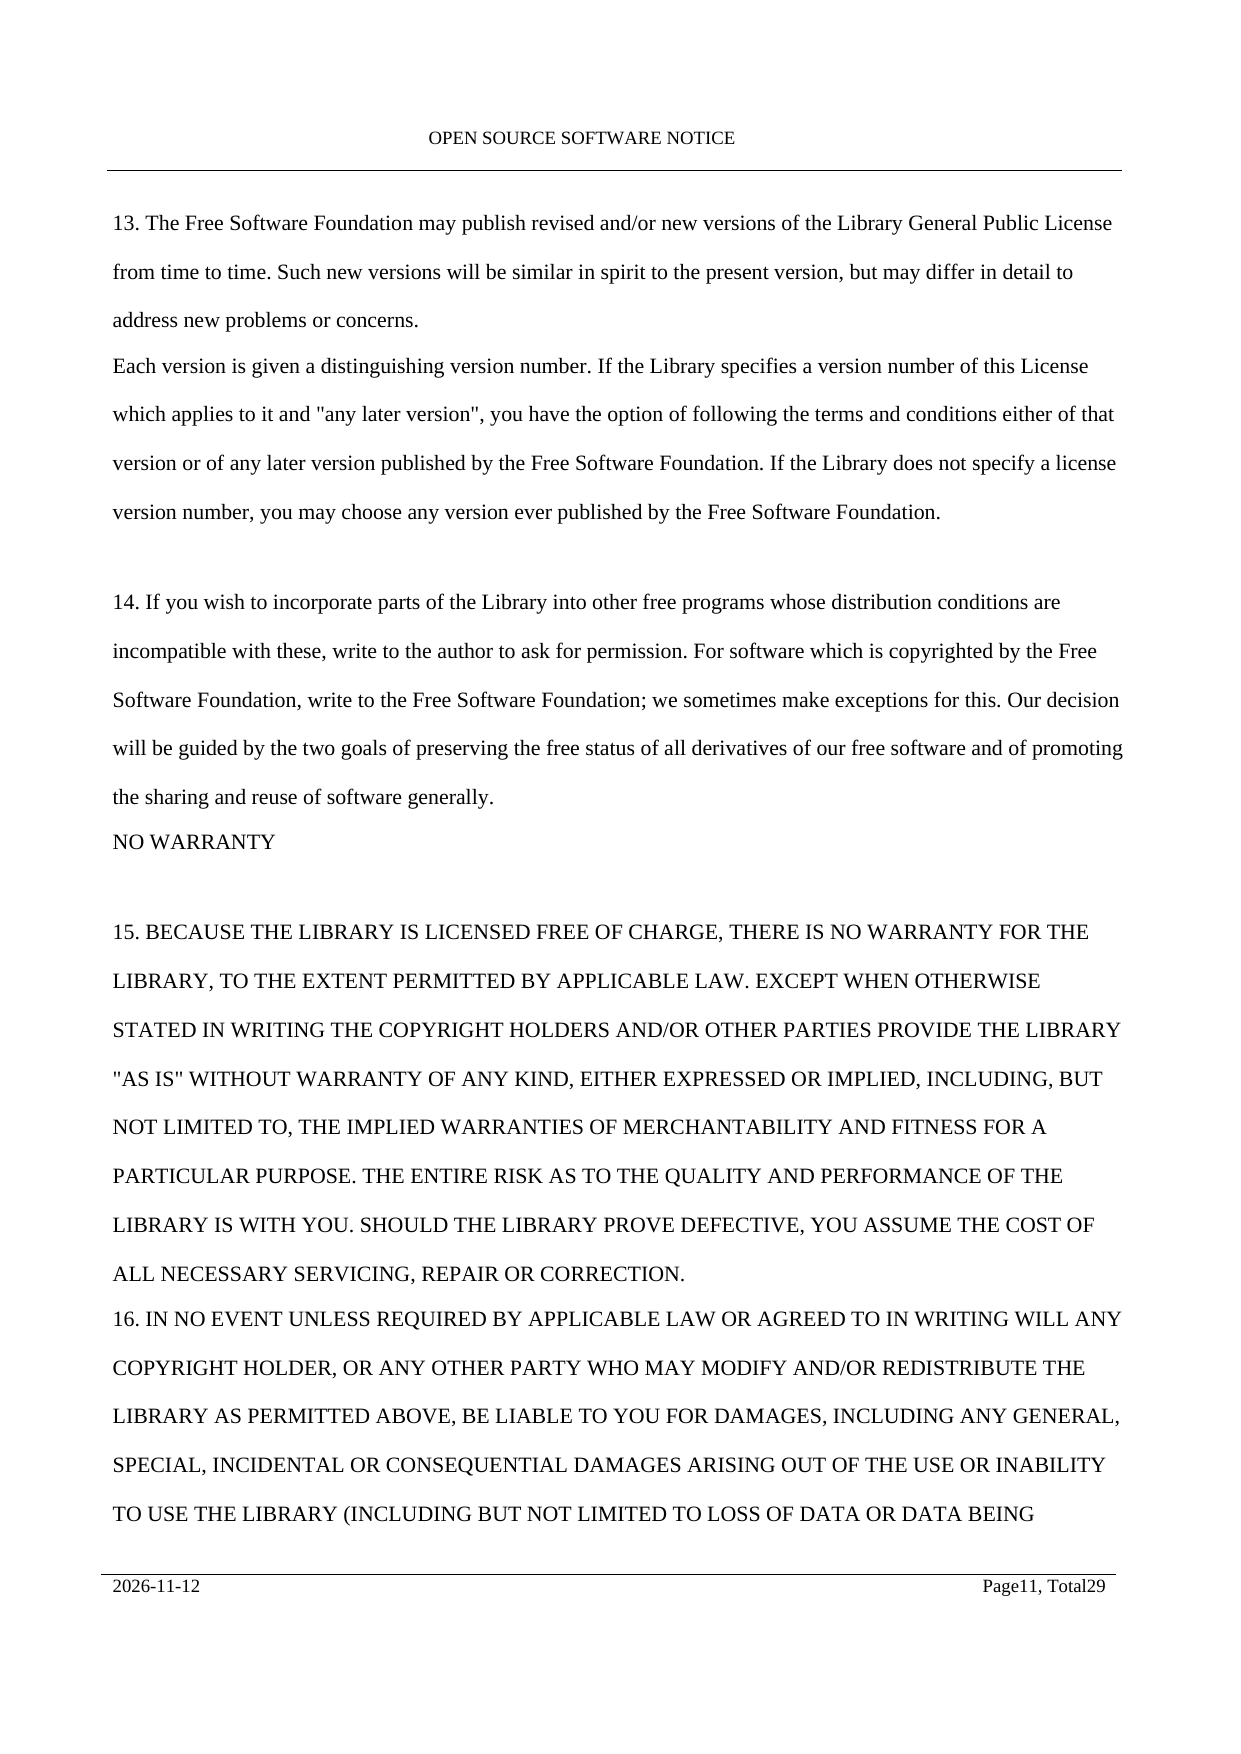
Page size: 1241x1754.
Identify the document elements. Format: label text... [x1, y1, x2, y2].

text NO WARRANTY [112, 826, 1128, 858]
text 13. The Free Software Foundation may publish revised and/or new versions of the Library General Public License from time to time. Such new versions will be similar in spirit to the present version, but may differ in detail to address new problems or concerns. [112, 206, 1128, 336]
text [112, 1302, 1128, 1529]
text Each version is given a distinguishing version number. If the Library specifies a version number of this License which applies to it and "any later version", you have the option of following the terms and conditions either of that version or of any later version published by the Free Software Foundation. If the Library does not specify a license version number, you may choose any version ever published by the Free Software Foundation. [112, 349, 1128, 528]
text 15. BECAUSE THE LIBRARY IS LICENSED FREE OF CHARGE, THERE IS NO WARRANTY FOR THE LIBRARY, TO THE EXTENT PERMITTED BY APPLICABLE LAW. EXCEPT WHEN OTHERWISE STATED IN WRITING THE COPYRIGHT HOLDERS AND/OR OTHER PARTIES PROVIDE THE LIBRARY "AS IS" WITHOUT WARRANTY OF ANY KIND, EITHER EXPRESSED OR IMPLIED, INCLUDING, BUT NOT LIMITED TO, THE IMPLIED WARRANTIES OF MERCHANTABILITY AND FITNESS FOR A PARTICULAR PURPOSE. THE ENTIRE RISK AS TO THE QUALITY AND PERFORMANCE OF THE LIBRARY IS WITH YOU. SHOULD THE LIBRARY PROVE DEFECTIVE, YOU ASSUME THE COST OF ALL NECESSARY SERVICING, REPAIR OR CORRECTION. [112, 916, 1128, 1289]
text 14. If you wish to incorporate parts of the Library into other free programs whose distribution conditions are incompatible with these, write to the author to ask for permission. For software which is copyrighted by the Free Software Foundation, write to the Free Software Foundation; we sometimes make exceptions for this. Our decision will be guided by the two goals of preserving the free status of all derivatives of our free software and of promoting the sharing and reuse of software generally. [112, 585, 1128, 813]
